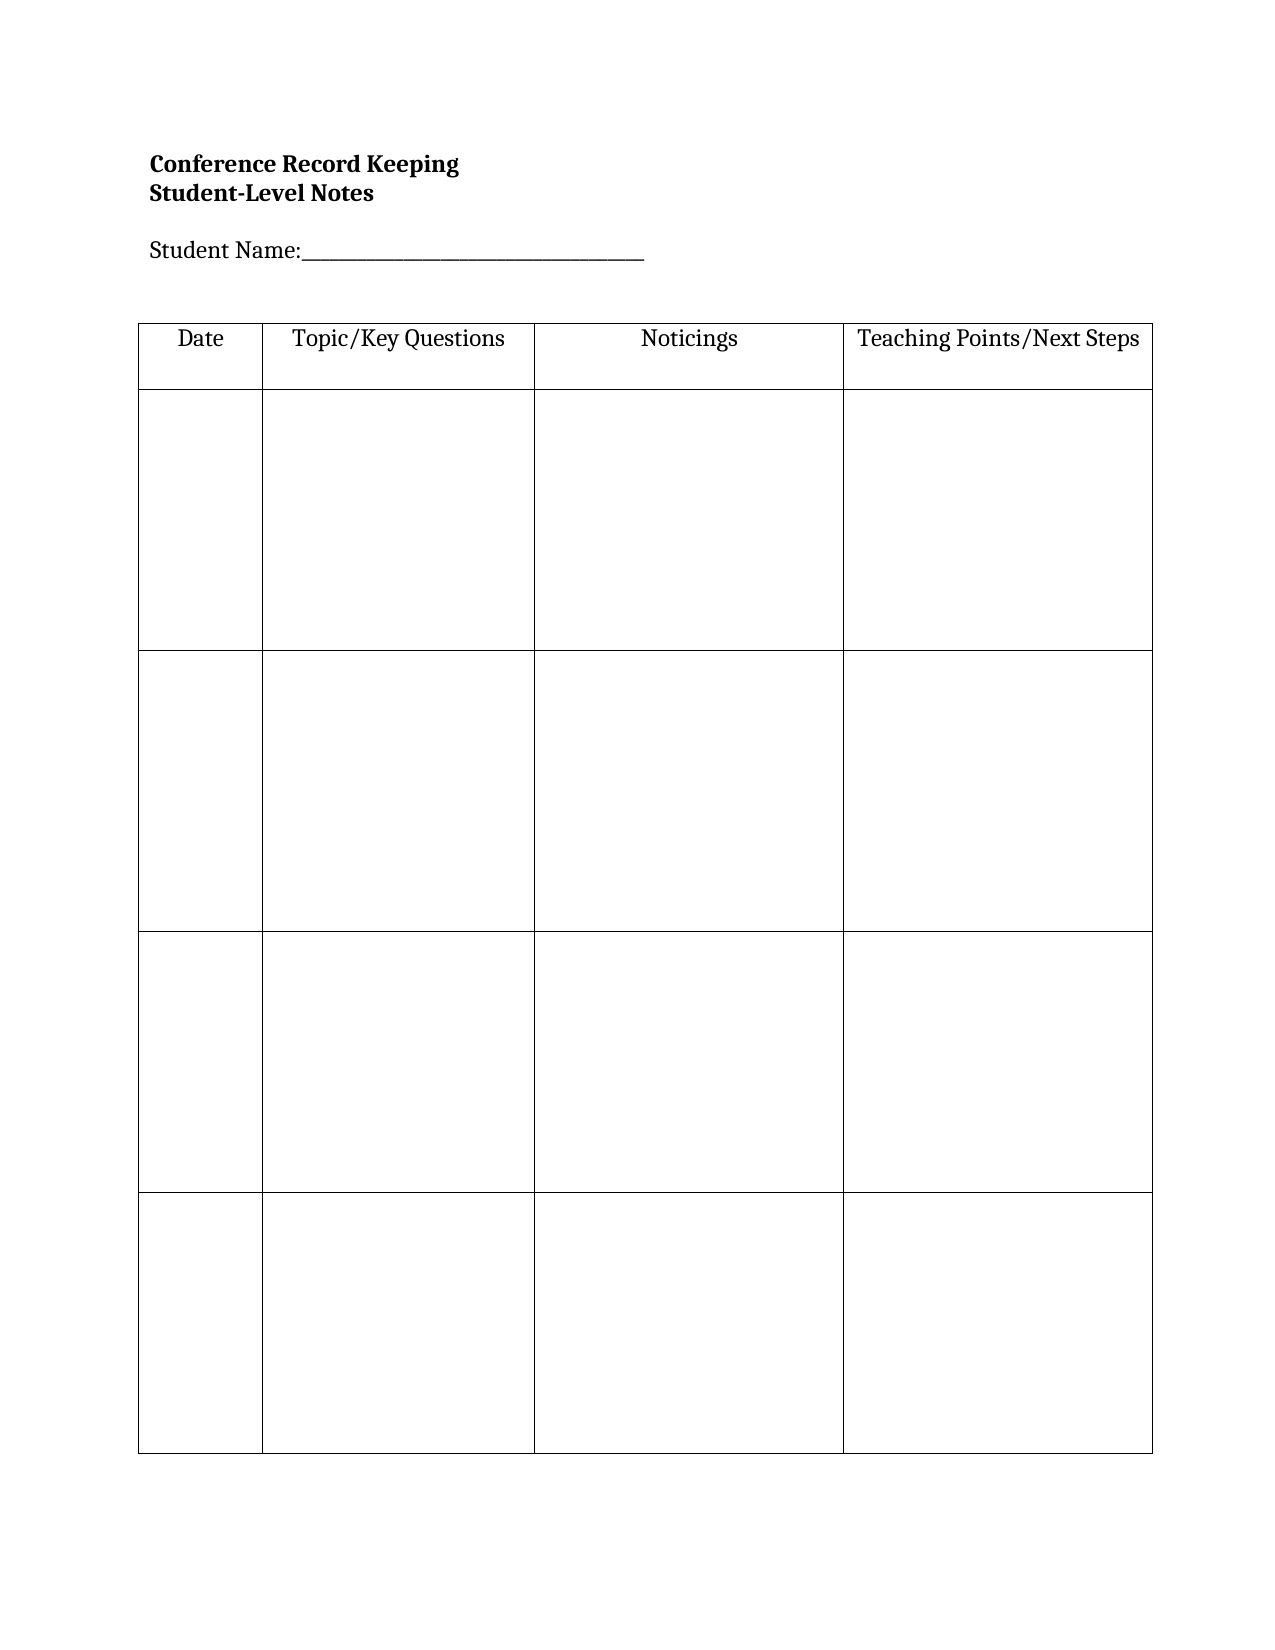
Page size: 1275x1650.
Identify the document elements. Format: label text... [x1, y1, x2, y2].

text Student-Level Notes [150, 179, 1125, 207]
table_cell [139, 651, 262, 931]
table_cell [139, 932, 262, 1192]
table_cell [535, 390, 843, 650]
table_cell [535, 932, 843, 1192]
text Conference Record Keeping [150, 150, 1125, 179]
table_cell [263, 651, 534, 931]
table_header Noticings [535, 324, 843, 389]
table_header Teaching Points/Next Steps [844, 324, 1152, 389]
text Student Name:_____________________________________ [150, 236, 1125, 265]
table_cell [263, 390, 534, 650]
table_cell [535, 1193, 843, 1453]
table_cell [263, 932, 534, 1192]
table_cell [139, 390, 262, 650]
table_cell [844, 1193, 1152, 1453]
table_cell [139, 1193, 262, 1453]
table_cell [844, 390, 1152, 650]
table_header Date [139, 324, 262, 389]
table_cell [844, 932, 1152, 1192]
table_header Topic/Key Questions [263, 324, 534, 389]
table_cell [844, 651, 1152, 931]
table_cell [535, 651, 843, 931]
table_cell [263, 1193, 534, 1453]
